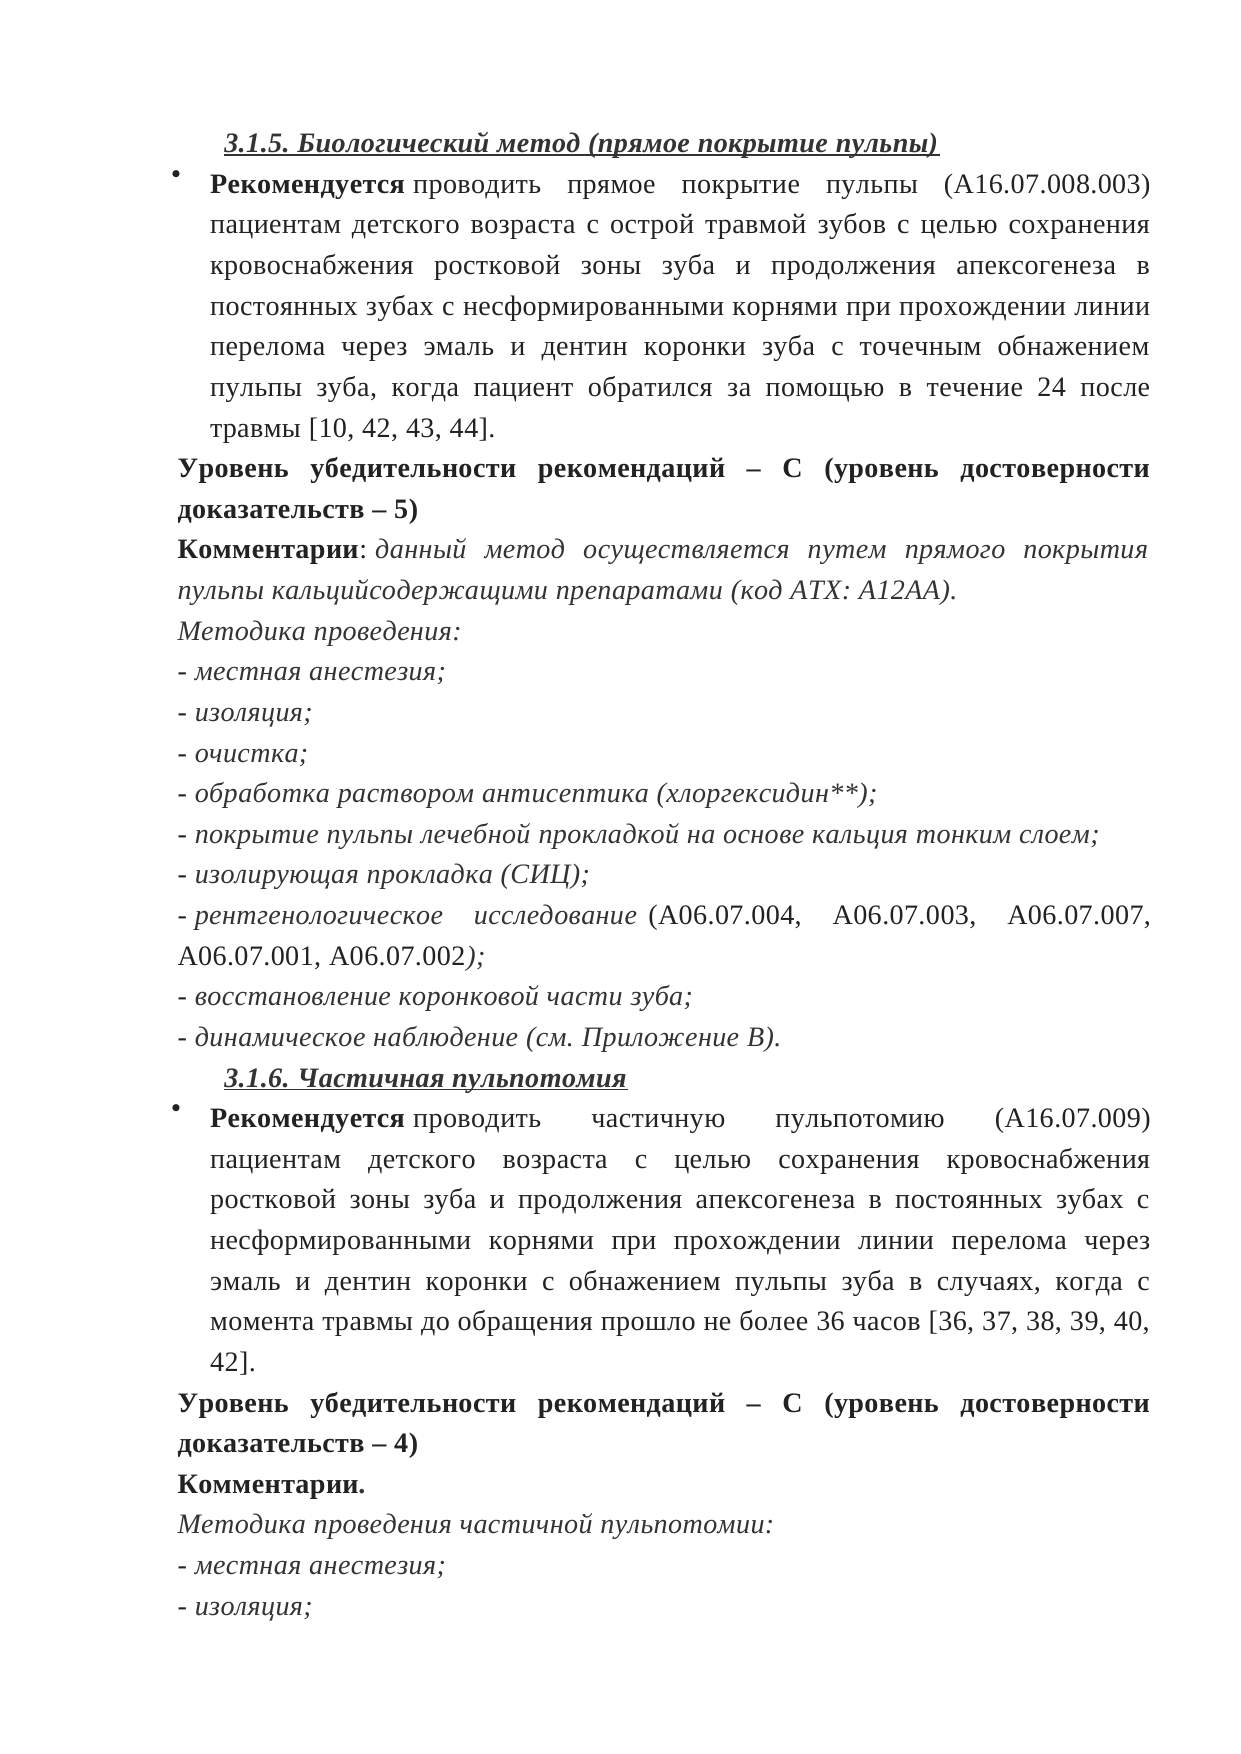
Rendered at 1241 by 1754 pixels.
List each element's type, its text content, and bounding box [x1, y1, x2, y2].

text Комментарии: данный метод осуществляется путем прямого покрытия пульпы кальцийсодержащими препаратами (код АТХ: А12АА). [177, 524, 1152, 606]
text - изоляция; [177, 1581, 1152, 1621]
text Уровень убедительности рекомендаций – C (уровень достоверности доказательств – 4) [177, 1377, 1152, 1459]
text 3.1.6. Частичная пульпотомия [224, 1052, 1105, 1093]
text - динамическое наблюдение (см. Приложение В). [177, 1012, 1152, 1052]
text 3.1.5. Биологический метод (прямое покрытие пульпы) [224, 118, 1105, 159]
text - изолирующая прокладка (СИЦ); [177, 849, 1152, 890]
text Методика проведения частичной пульпотомии: [177, 1499, 1152, 1540]
text Методика проведения: [177, 606, 1152, 646]
text - восстановление коронковой части зуба; [177, 971, 1152, 1012]
text - покрытие пульпы лечебной прокладкой на основе кальция тонким слоем; [177, 809, 1152, 849]
text - обработка раствором антисептика (хлоргексидин**); [177, 768, 1152, 809]
text - изоляция; [177, 687, 1152, 727]
text - очистка; [177, 727, 1152, 768]
list Рекомендуется проводить прямое покрытие пульпы (А16.07.008.003) пациентам детского возраста с острой травмой зубов с целью сохранения кровоснабжения ростковой зоны зуба и продолжения апексогенеза в постоянных зубах с несформированными корнями при прохождении линии перелома через эмаль и дентин коронки зуба с точечным обнажением пульпы зуба, когда пациент обратился за помощью в течение 24 после травмы [10, 42, 43, 44]. [172, 159, 1152, 443]
text Комментарии. [177, 1459, 1152, 1499]
text - местная анестезия; [177, 1540, 1152, 1581]
text Уровень убедительности рекомендаций – C (уровень достоверности доказательств – 5) [177, 443, 1152, 524]
text - рентгенологическое исследование (A06.07.004, A06.07.003, A06.07.007, A06.07.001, A06.07.002); [177, 890, 1152, 971]
list Рекомендуется проводить частичную пульпотомию (А16.07.009) пациентам детского возраста с целью сохранения кровоснабжения ростковой зоны зуба и продолжения апексогенеза в постоянных зубах с несформированными корнями при прохождении линии перелома через эмаль и дентин коронки с обнажением пульпы зуба в случаях, когда с момента травмы до обращения прошло не более 36 часов [36, 37, 38, 39, 40, 42]. [172, 1093, 1152, 1377]
text - местная анестезия; [177, 646, 1152, 687]
